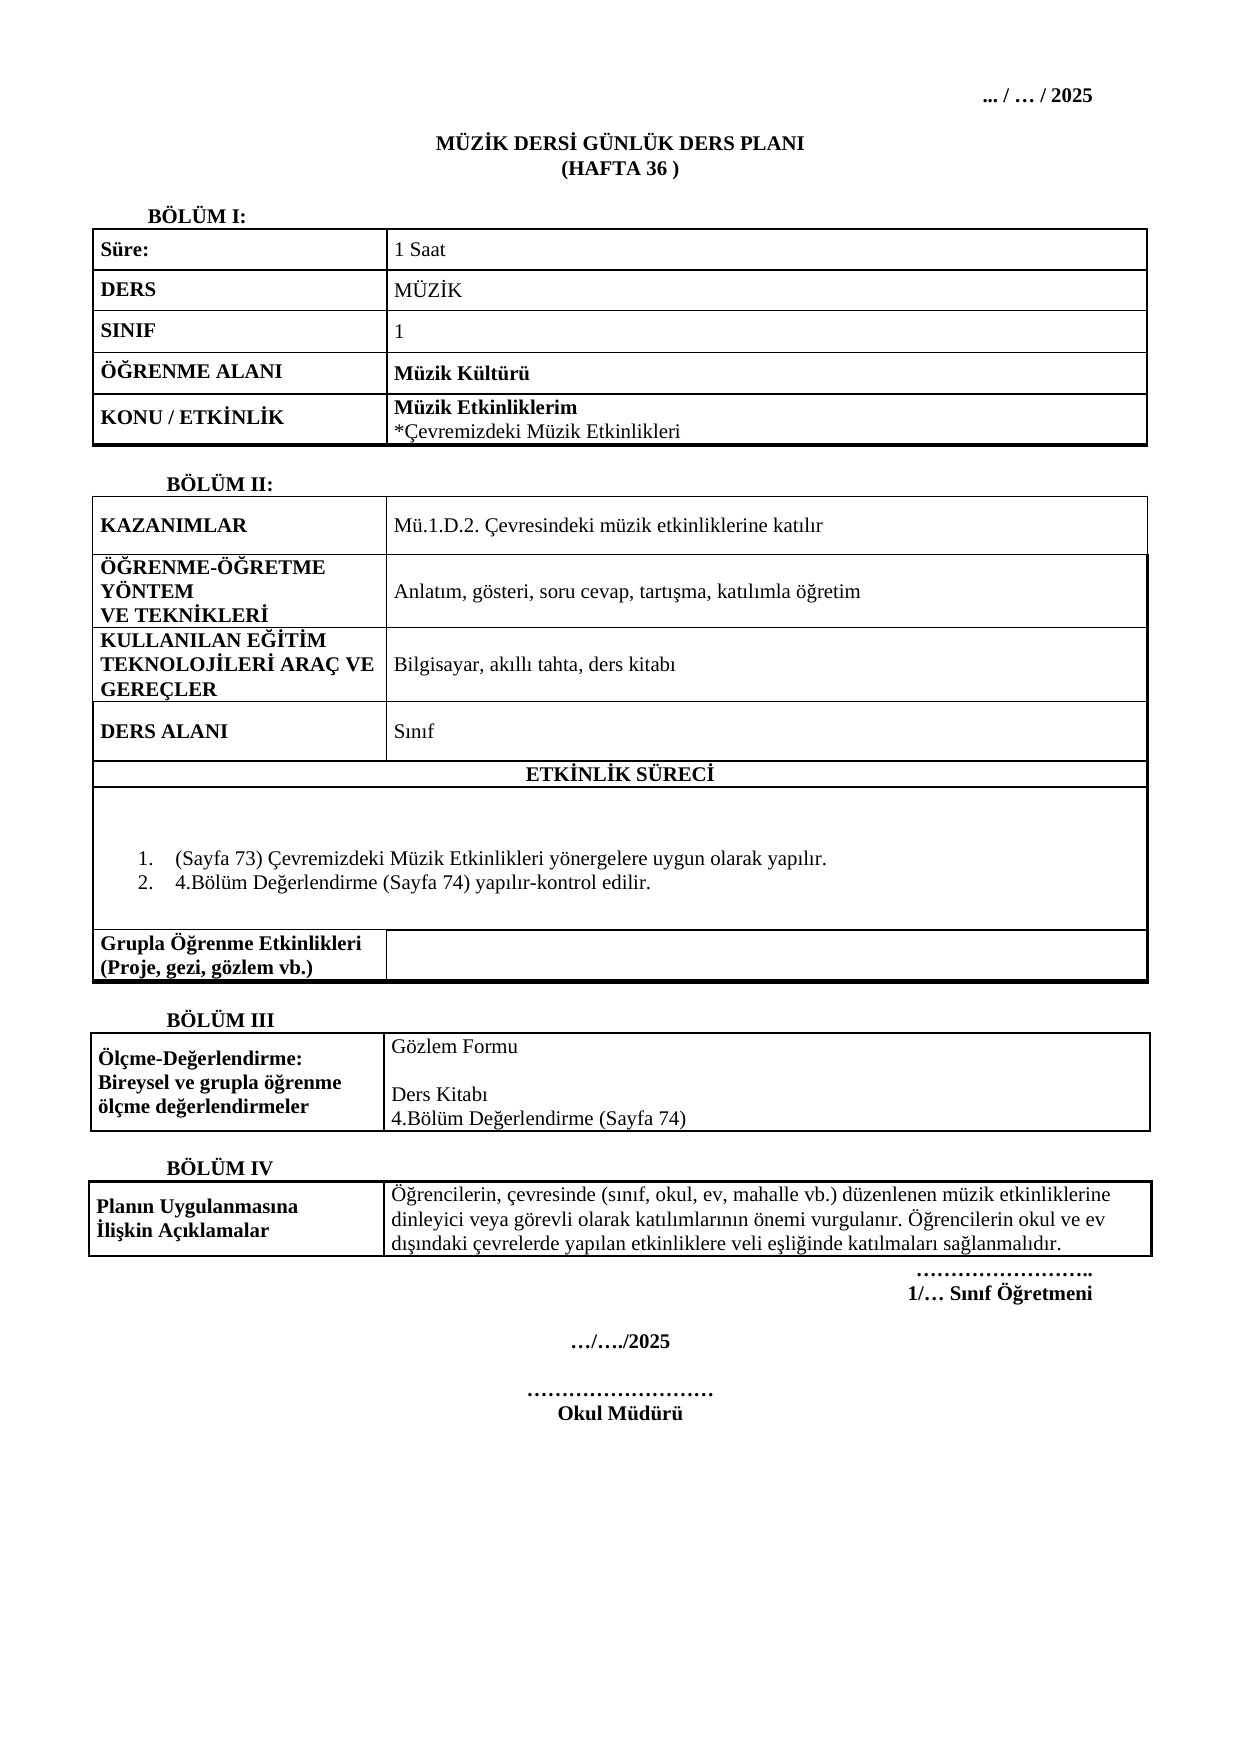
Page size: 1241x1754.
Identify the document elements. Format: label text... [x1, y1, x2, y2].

table_header Süre: [94, 230, 386, 269]
text Okul Müdürü [148, 1401, 1093, 1425]
text BÖLÜM I: [148, 203, 1093, 228]
table_header Gözlem Formu Ders Kitabı 4.Bölüm Değerlendirme (Sayfa 74) [385, 1034, 1149, 1130]
text …/…./2025 [148, 1329, 1093, 1353]
text BÖLÜM II: [148, 471, 1093, 496]
table_cell DERS [94, 271, 386, 310]
text …………………….. [148, 1257, 1093, 1281]
table_header KAZANIMLAR [93, 497, 386, 554]
table_cell MÜZİK [388, 271, 1146, 310]
text (HAFTA 36 ) [148, 155, 1093, 179]
subtitle BÖLÜM IV [148, 1156, 1093, 1180]
table_cell KONU / ETKİNLİK [94, 395, 386, 443]
table_header Öğrencilerin, çevresinde (sınıf, okul, ev, mahalle vb.) düzenlenen müzik etkinliklerine dinleyici veya görevli olarak katılımlarının önemi vurgulanır. Öğrencilerin okul ve ev dışındaki çevrelerde yapılan etkinliklere veli eşliğinde katılmaları sağlanmalıdır. [385, 1183, 1150, 1254]
table_cell Müzik Kültürü [388, 353, 1146, 393]
table_cell ÖĞRENME-ÖĞRETME YÖNTEM VE TEKNİKLERİ [93, 555, 386, 627]
table_cell Bilgisayar, akıllı tahta, ders kitabı [387, 628, 1146, 701]
table_cell DERS ALANI [94, 702, 386, 760]
table_cell ÖĞRENME ALANI [94, 353, 386, 393]
table_cell Müzik Etkinliklerim *Çevremizdeki Müzik Etkinlikleri [388, 395, 1146, 443]
table_header 1 Saat [388, 230, 1146, 269]
table_cell KULLANILAN EĞİTİM TEKNOLOJİLERİ ARAÇ VE GEREÇLER [93, 628, 386, 701]
table_cell Grupla Öğrenme Etkinlikleri (Proje, gezi, gözlem vb.) [94, 930, 386, 979]
table_cell (Sayfa 73) Çevremizdeki Müzik Etkinlikleri yönergelere uygun olarak yapılır. 4.Bölüm Değerlendirme (Sayfa 74) yapılır-kontrol edilir. [94, 788, 1146, 929]
text MÜZİK DERSİ GÜNLÜK DERS PLANI [148, 131, 1093, 155]
table_cell Anlatım, gösteri, soru cevap, tartışma, katılımla öğretim [387, 555, 1146, 627]
table_cell [387, 931, 1146, 979]
table_cell Sınıf [387, 702, 1146, 760]
table_cell SINIF [94, 311, 386, 352]
table_cell ETKİNLİK SÜRECİ [94, 762, 1146, 786]
table_header Mü.1.D.2. Çevresindeki müzik etkinliklerine katılır [387, 497, 1147, 554]
table_cell 1 [388, 311, 1146, 352]
table_header Ölçme-Değerlendirme: Bireysel ve grupla öğrenme ölçme değerlendirmeler [92, 1034, 383, 1130]
text ... / … / 2025 [148, 83, 1093, 107]
text ……………………… [148, 1377, 1093, 1401]
table_header Planın Uygulanmasına İlişkin Açıklamalar [90, 1183, 383, 1254]
text 1/… Sınıf Öğretmeni [148, 1281, 1093, 1305]
subtitle BÖLÜM III [148, 1008, 1093, 1032]
